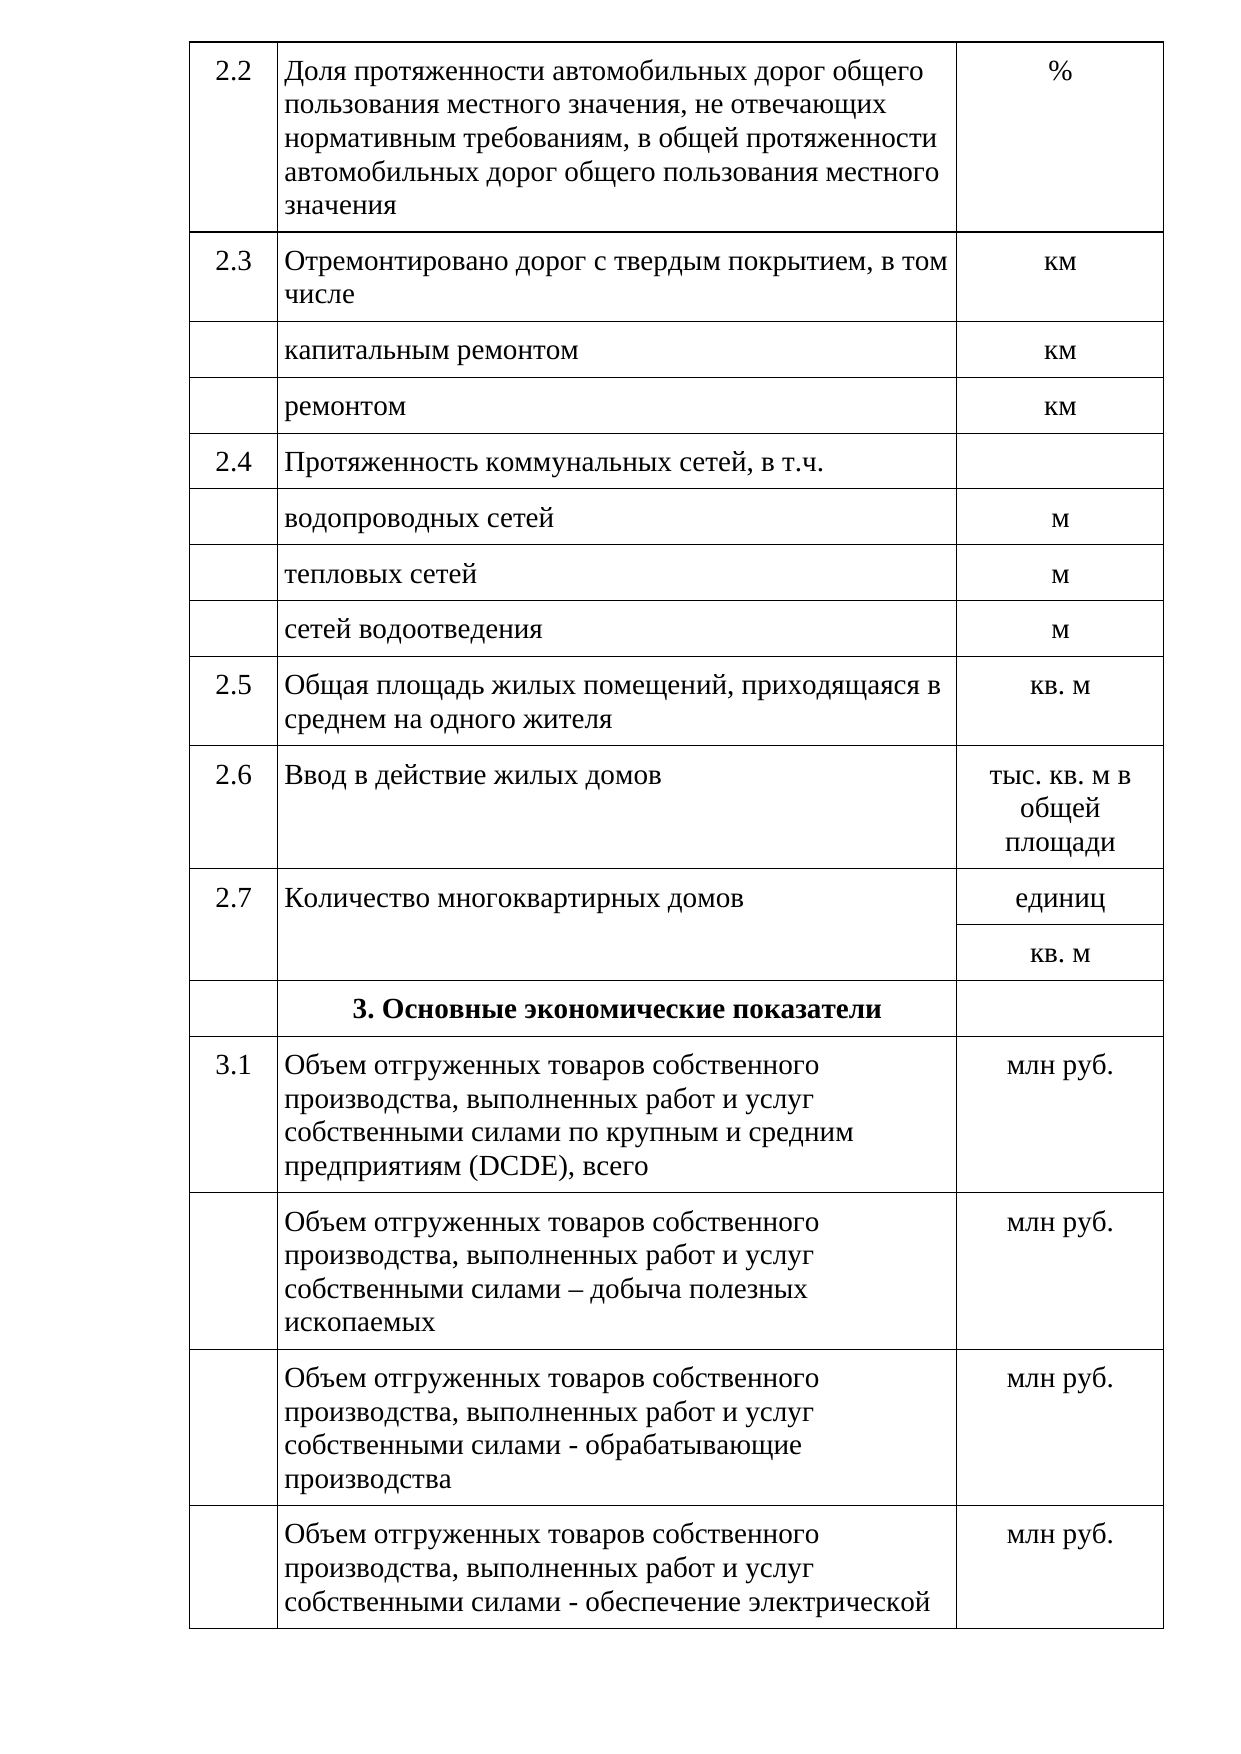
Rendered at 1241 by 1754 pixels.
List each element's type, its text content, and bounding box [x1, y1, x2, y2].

table_cell млн руб. [957, 1506, 1163, 1628]
table_cell [190, 322, 277, 377]
table_cell водопроводных сетей [278, 489, 956, 544]
table_cell 2.3 [190, 233, 277, 321]
table_cell [190, 545, 277, 600]
table_cell м [957, 601, 1163, 656]
table_cell Объем отгруженных товаров собственного производства, выполненных работ и услуг собственными силами – добыча полезных ископаемых [278, 1193, 956, 1348]
table_cell единиц [957, 869, 1163, 924]
table_cell м [957, 545, 1163, 600]
table_cell кв. м [957, 657, 1163, 745]
table_cell км [957, 378, 1163, 432]
table_cell Объем отгруженных товаров собственного производства, выполненных работ и услуг собственными силами - обрабатывающие производства [278, 1350, 956, 1505]
table_cell 2.6 [190, 746, 277, 868]
table_cell [190, 981, 277, 1036]
table_cell 3. Основные экономические показатели [278, 981, 956, 1036]
table_cell [957, 981, 1163, 1036]
table_cell Протяженность коммунальных сетей, в т.ч. [278, 434, 956, 488]
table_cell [278, 1506, 956, 1628]
table_cell ремонтом [278, 378, 956, 432]
table_cell 3.1 [190, 1037, 277, 1192]
table_cell [190, 1350, 277, 1505]
table_cell [957, 434, 1163, 488]
table_cell тыс. кв. м в общей площади [957, 746, 1163, 868]
table_cell Отремонтировано дорог с твердым покрытием, в том числе [278, 233, 956, 321]
table_cell % [957, 43, 1163, 231]
table_cell км [957, 322, 1163, 377]
table_cell км [957, 233, 1163, 321]
table_cell сетей водоотведения [278, 601, 956, 656]
table_cell млн руб. [957, 1037, 1163, 1192]
table_cell кв. м [957, 925, 1163, 980]
table_cell [190, 378, 277, 432]
table_cell Количество многоквартирных домов [278, 869, 956, 980]
table_cell 2.4 [190, 434, 277, 488]
table_cell капитальным ремонтом [278, 322, 956, 377]
table_cell 2.2 [190, 43, 277, 231]
table_cell 2.5 [190, 657, 277, 745]
table_cell Ввод в действие жилых домов [278, 746, 956, 868]
table_cell Объем отгруженных товаров собственного производства, выполненных работ и услуг собственными силами по крупным и средним предприятиям (DCDE), всего [278, 1037, 956, 1192]
table_cell Доля протяженности автомобильных дорог общего пользования местного значения, не отвечающих нормативным требованиям, в общей протяженности автомобильных дорог общего пользования местного значения [278, 43, 956, 231]
table_cell м [957, 489, 1163, 544]
table_cell тепловых сетей [278, 545, 956, 600]
table_cell [190, 489, 277, 544]
table_cell млн руб. [957, 1350, 1163, 1505]
table_cell [190, 1506, 277, 1628]
table_cell [190, 1193, 277, 1348]
table_cell [190, 601, 277, 656]
table_cell Общая площадь жилых помещений, приходящаяся в среднем на одного жителя [278, 657, 956, 745]
table_cell 2.7 [190, 869, 277, 980]
table_cell млн руб. [957, 1193, 1163, 1348]
